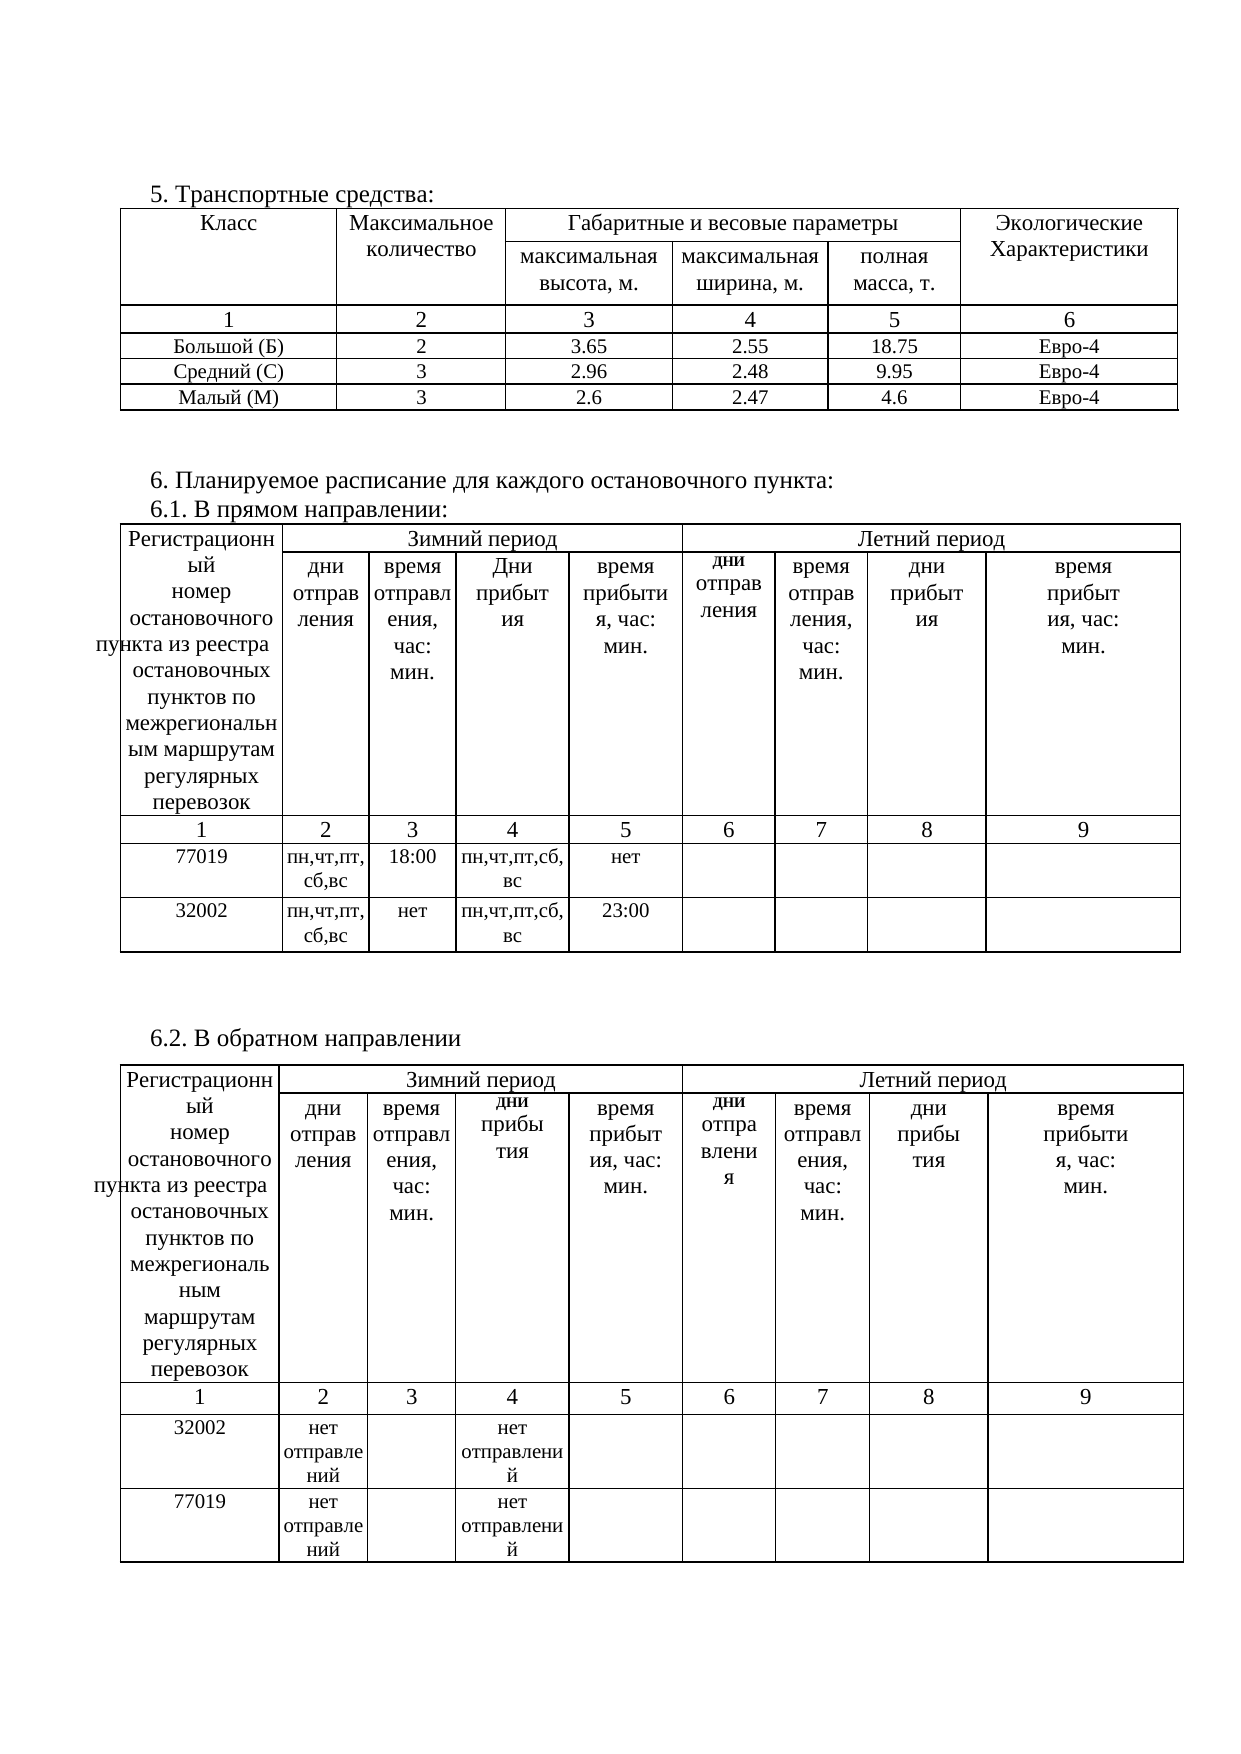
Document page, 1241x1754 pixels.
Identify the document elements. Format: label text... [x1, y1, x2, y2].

table_cell ДНИ отправ ления [683, 553, 774, 814]
table_cell 3.65 [506, 334, 672, 358]
table_cell 4 [673, 306, 827, 332]
table_cell Евро-4 [961, 359, 1177, 383]
table_header Экологические Характеристики [961, 209, 1177, 304]
table_cell 7 [776, 816, 867, 842]
table_cell Средний (С) [121, 359, 336, 383]
table_cell 2 [280, 1383, 367, 1414]
table_cell максимальная ширина, м. [673, 242, 827, 304]
table_cell время отправл ения, час: мин. [368, 1094, 455, 1382]
table_cell пн,чт,пт,сб,вс [457, 844, 568, 897]
table_header Максимальное количество [337, 209, 505, 304]
table_cell 1 [121, 306, 336, 332]
table_cell 5 [829, 306, 960, 332]
table_cell [870, 1489, 987, 1561]
table_header Регистрационный номер остановочного пункта из реестра остановочных пунктов по межрегиональным маршрутам регулярных перевозок [121, 1066, 278, 1382]
table_cell 3 [337, 385, 505, 409]
table_cell нет отправлений [280, 1489, 367, 1561]
table_header Габаритные и весовые параметры [506, 209, 960, 241]
table_cell [868, 898, 985, 951]
table_cell 2.55 [673, 334, 827, 358]
table_cell 7 [776, 1383, 869, 1414]
text 6.2. В обратном направлении [150, 1023, 1090, 1052]
table_cell Малый (М) [121, 385, 336, 409]
table_cell 18:00 [370, 844, 455, 897]
table_cell Евро-4 [961, 334, 1177, 358]
text 6.1. В прямом направлении: [150, 494, 1090, 523]
table_cell 32002 [121, 898, 282, 951]
table_cell 3 [370, 816, 455, 842]
table_cell Дни прибыт ия [457, 553, 568, 814]
table_cell полная масса, т. [829, 242, 960, 304]
table_cell 2.6 [506, 385, 672, 409]
text 5. Транспортные средства: [150, 179, 1090, 207]
table_cell нет отправлений [456, 1489, 568, 1561]
table_cell время прибыт ия, час: мин. [987, 553, 1180, 814]
table_header Зимний период [280, 1066, 682, 1092]
table_cell [776, 898, 867, 951]
table_cell [868, 844, 985, 897]
table_header Регистрационный номер остановочного пункта из реестра остановочных пунктов по межрегиональным маршрутам регулярных перевозок [121, 525, 282, 814]
table_cell 23:00 [570, 898, 682, 951]
table_cell 3 [368, 1383, 455, 1414]
table_cell время прибыти я, час: мин. [570, 553, 682, 814]
table_cell ДНИ прибы тия [456, 1094, 568, 1382]
table_cell дни прибыт ия [868, 553, 985, 814]
table_cell 5 [570, 1383, 682, 1414]
table_cell 8 [868, 816, 985, 842]
table_cell Евро-4 [961, 385, 1177, 409]
table_cell 32002 [121, 1415, 278, 1487]
table_cell нет отправлений [280, 1415, 367, 1487]
table_cell [683, 844, 774, 897]
table_cell дни отправ ления [283, 553, 368, 814]
table_cell [570, 1489, 682, 1561]
table_cell нет отправлений [456, 1415, 568, 1487]
table_cell [570, 1415, 682, 1487]
table_cell [870, 1415, 987, 1487]
table_cell 4 [456, 1383, 568, 1414]
table_cell 9.95 [829, 359, 960, 383]
text 6. Планируемое расписание для каждого остановочного пункта: [150, 466, 1090, 494]
table_cell [987, 844, 1180, 897]
table_cell 2.48 [673, 359, 827, 383]
table_cell нет [570, 844, 682, 897]
table_cell [683, 1489, 775, 1561]
table_cell 5 [570, 816, 682, 842]
table_cell 8 [870, 1383, 987, 1414]
table_cell 1 [121, 1383, 278, 1414]
table_cell [683, 898, 774, 951]
table_cell 6 [683, 816, 774, 842]
table_cell 1 [121, 816, 282, 842]
table_cell 9 [989, 1383, 1183, 1414]
table_cell [776, 1489, 869, 1561]
table_cell 2 [283, 816, 368, 842]
table_cell [776, 1415, 869, 1487]
table_cell 2 [337, 334, 505, 358]
table_cell [989, 1489, 1183, 1561]
table_header Летний период [683, 1066, 1183, 1092]
table_cell 77019 [121, 1489, 278, 1561]
table_cell максимальная высота, м. [506, 242, 672, 304]
table_cell время прибыт ия, час: мин. [570, 1094, 682, 1382]
table_cell нет [370, 898, 455, 951]
table_cell Большой (Б) [121, 334, 336, 358]
table_cell [989, 1415, 1183, 1487]
table_cell пн,чт,пт,сб,вс [283, 844, 368, 897]
table_cell пн,чт,пт,сб,вс [283, 898, 368, 951]
table_cell [776, 844, 867, 897]
table_cell 4 [457, 816, 568, 842]
table_cell время отправл ения, час: мин. [370, 553, 455, 814]
table_cell 3 [337, 359, 505, 383]
table_cell 2.96 [506, 359, 672, 383]
table_cell [368, 1489, 455, 1561]
table_cell 4.6 [829, 385, 960, 409]
table_header Класс [121, 209, 336, 304]
table_cell 6 [961, 306, 1177, 332]
table_cell [683, 1415, 775, 1487]
table_cell 77019 [121, 844, 282, 897]
table_header Летний период [683, 525, 1180, 551]
table_cell 9 [987, 816, 1180, 842]
table_cell 18.75 [829, 334, 960, 358]
table_cell 2 [337, 306, 505, 332]
table_cell время прибыти я, час: мин. [989, 1094, 1183, 1382]
table_cell 2.47 [673, 385, 827, 409]
table_cell 3 [506, 306, 672, 332]
table_cell дни отправ ления [280, 1094, 367, 1382]
table_cell время отправл ения, час: мин. [776, 1094, 869, 1382]
table_cell 6 [683, 1383, 775, 1414]
table_cell пн,чт,пт,сб,вс [457, 898, 568, 951]
table_cell дни прибы тия [870, 1094, 987, 1382]
table_cell [368, 1415, 455, 1487]
table_cell [987, 898, 1180, 951]
table_cell ДНИ отпра влени я [683, 1094, 775, 1382]
table_header Зимний период [283, 525, 682, 551]
table_cell время отправ ления, час: мин. [776, 553, 867, 814]
